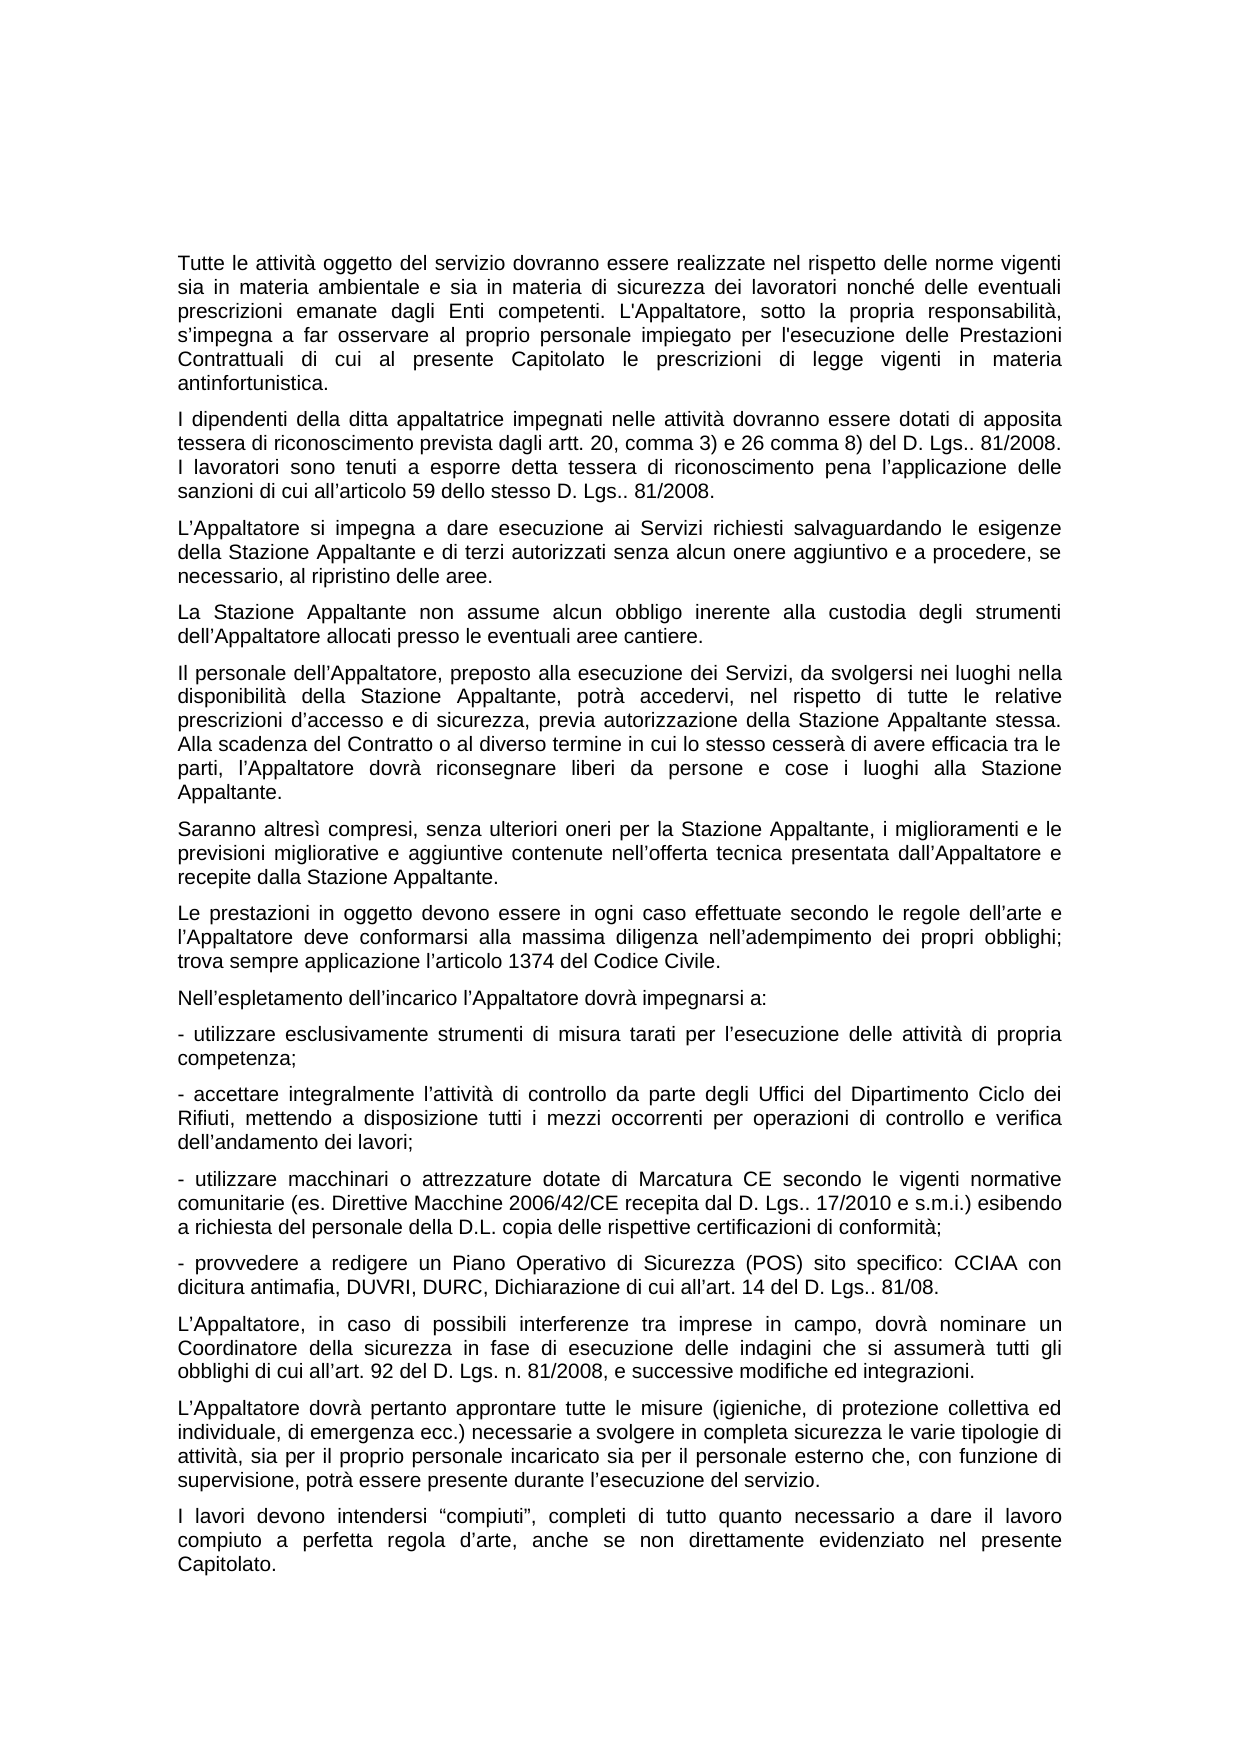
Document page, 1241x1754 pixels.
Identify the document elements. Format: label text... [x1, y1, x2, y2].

text I lavori devono intendersi “compiuti”, completi di tutto quanto necessario a dare il lavoro compiuto a perfetta regola d’arte, anche se non direttamente evidenziato nel presente Capitolato. [177, 1504, 1063, 1576]
text L’Appaltatore dovrà pertanto approntare tutte le misure (igieniche, di protezione collettiva ed individuale, di emergenza ecc.) necessarie a svolgere in completa sicurezza le varie tipologie di attività, sia per il proprio personale incaricato sia per il personale esterno che, con funzione di supervisione, potrà essere presente durante l’esecuzione del servizio. [177, 1396, 1063, 1492]
text La Stazione Appaltante non assume alcun obbligo inerente alla custodia degli strumenti dell’Appaltatore allocati presso le eventuali aree cantiere. [177, 600, 1063, 648]
text Saranno altresì compresi, senza ulteriori oneri per la Stazione Appaltante, i miglioramenti e le previsioni migliorative e aggiuntive contenute nell’offerta tecnica presentata dall’Appaltatore e recepite dalla Stazione Appaltante. [177, 817, 1063, 888]
text Tutte le attività oggetto del servizio dovranno essere realizzate nel rispetto delle norme vigenti sia in materia ambientale e sia in materia di sicurezza dei lavoratori nonché delle eventuali prescrizioni emanate dagli Enti competenti. L'Appaltatore, sotto la propria responsabilità, s’impegna a far osservare al proprio personale impiegato per l'esecuzione delle Prestazioni Contrattuali di cui al presente Capitolato le prescrizioni di legge vigenti in materia antinfortunistica. [177, 251, 1063, 395]
text Il personale dell’Appaltatore, preposto alla esecuzione dei Servizi, da svolgersi nei luoghi nella disponibilità della Stazione Appaltante, potrà accedervi, nel rispetto di tutte le relative prescrizioni d’accesso e di sicurezza, previa autorizzazione della Stazione Appaltante stessa. Alla scadenza del Contratto o al diverso termine in cui lo stesso cesserà di avere efficacia tra le parti, l’Appaltatore dovrà riconsegnare liberi da persone e cose i luoghi alla Stazione Appaltante. [177, 660, 1063, 804]
text Nell’espletamento dell’incarico l’Appaltatore dovrà impegnarsi a: [177, 985, 1063, 1009]
text Le prestazioni in oggetto devono essere in ogni caso effettuate secondo le regole dell’arte e l’Appaltatore deve conformarsi alla massima diligenza nell’adempimento dei propri obblighi; trova sempre applicazione l’articolo 1374 del Codice Civile. [177, 901, 1063, 973]
text L’Appaltatore si impegna a dare esecuzione ai Servizi richiesti salvaguardando le esigenze della Stazione Appaltante e di terzi autorizzati senza alcun onere aggiuntivo e a procedere, se necessario, al ripristino delle aree. [177, 516, 1063, 587]
text L’Appaltatore, in caso di possibili interferenze tra imprese in campo, dovrà nominare un Coordinatore della sicurezza in fase di esecuzione delle indagini che si assumerà tutti gli obblighi di cui all’art. 92 del D. Lgs. n. 81/2008, e successive modifiche ed integrazioni. [177, 1311, 1063, 1383]
text - provvedere a redigere un Piano Operativo di Sicurezza (POS) sito specifico: CCIAA con dicitura antimafia, DUVRI, DURC, Dichiarazione di cui all’art. 14 del D. Lgs.. 81/08. [177, 1251, 1063, 1299]
text I dipendenti della ditta appaltatrice impegnati nelle attività dovranno essere dotati di apposita tessera di riconoscimento prevista dagli artt. 20, comma 3) e 26 comma 8) del D. Lgs.. 81/2008. I lavoratori sono tenuti a esporre detta tessera di riconoscimento pena l’applicazione delle sanzioni di cui all’articolo 59 dello stesso D. Lgs.. 81/2008. [177, 407, 1063, 503]
text - accettare integralmente l’attività di controllo da parte degli Uffici del Dipartimento Ciclo dei Rifiuti, mettendo a disposizione tutti i mezzi occorrenti per operazioni di controllo e verifica dell’andamento dei lavori; [177, 1082, 1063, 1154]
text - utilizzare macchinari o attrezzature dotate di Marcatura CE secondo le vigenti normative comunitarie (es. Direttive Macchine 2006/42/CE recepita dal D. Lgs.. 17/2010 e s.m.i.) esibendo a richiesta del personale della D.L. copia delle rispettive certificazioni di conformità; [177, 1167, 1063, 1238]
text - utilizzare esclusivamente strumenti di misura tarati per l’esecuzione delle attività di propria competenza; [177, 1022, 1063, 1070]
